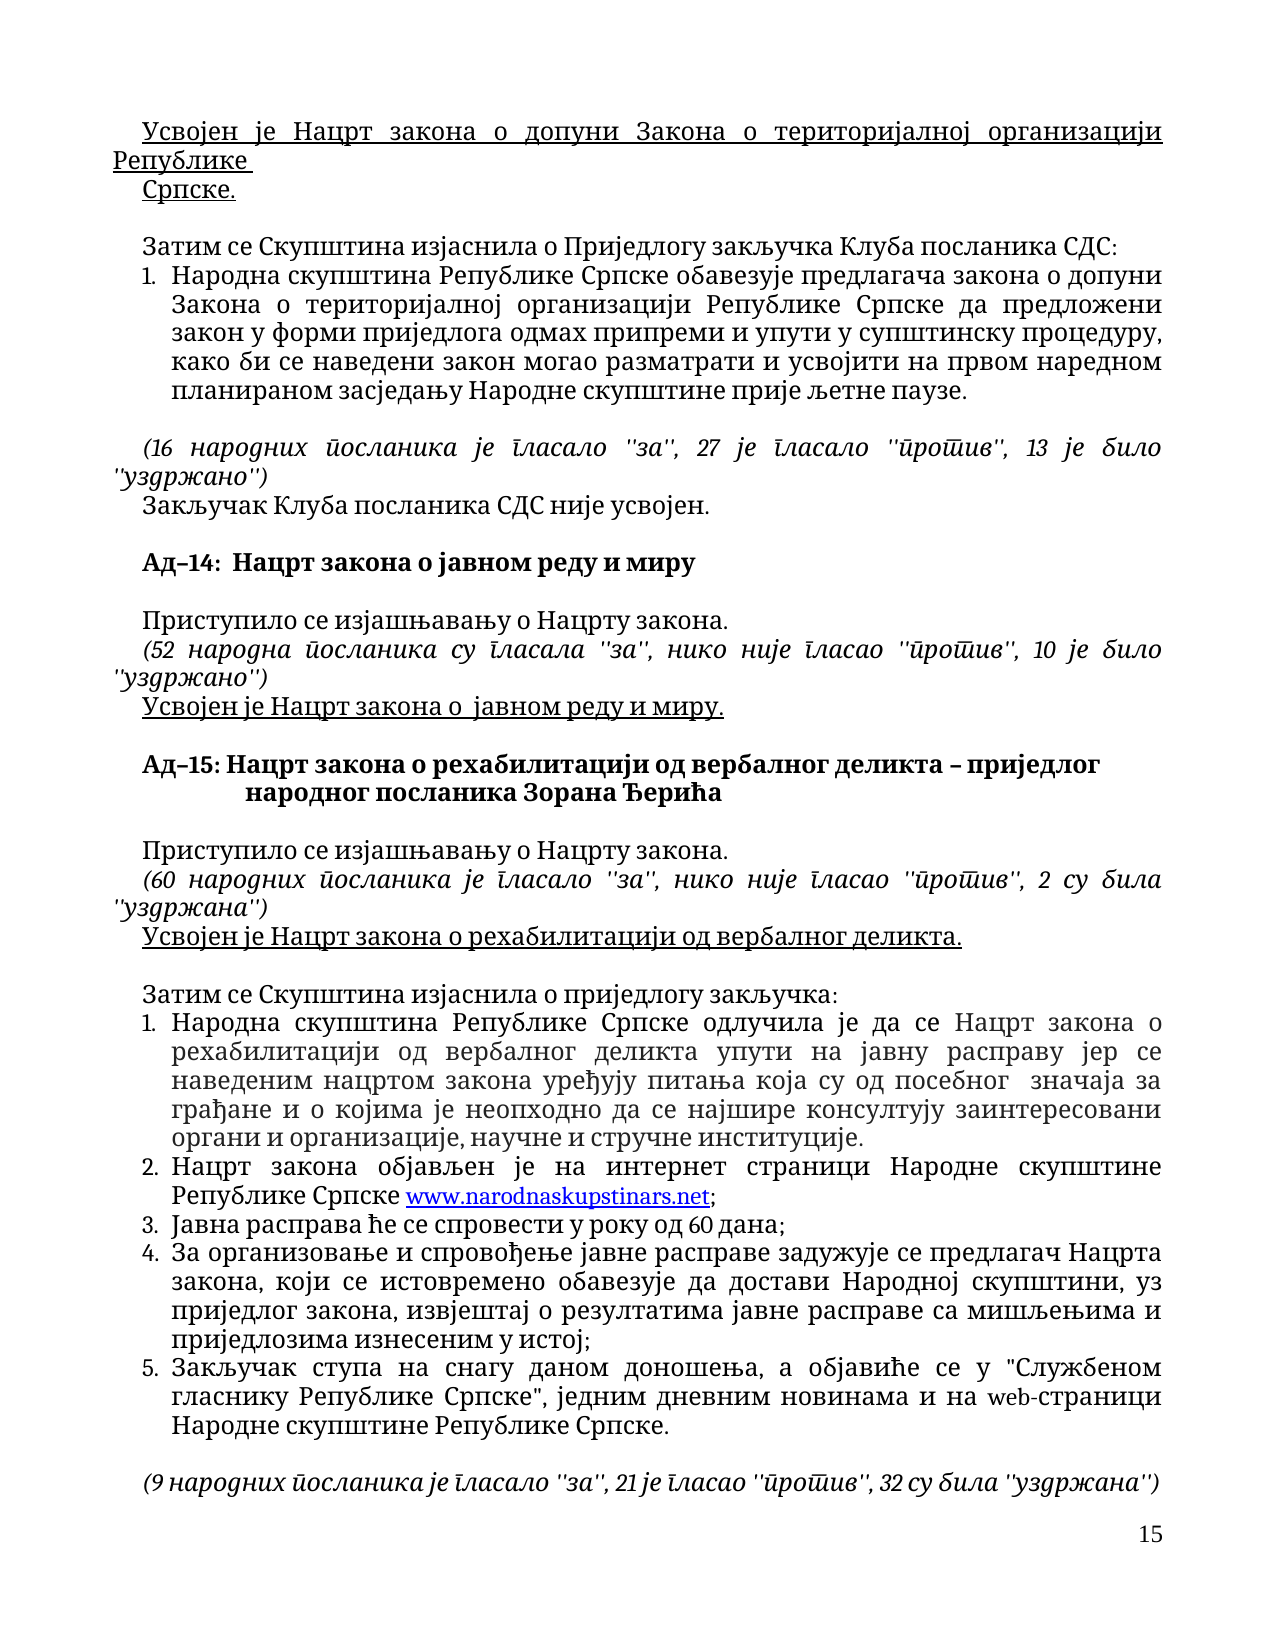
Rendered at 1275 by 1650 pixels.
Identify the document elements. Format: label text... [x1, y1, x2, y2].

text Затим се Скупштина изјаснила о приједлогу закључка: [112, 981, 1163, 1009]
list Нацрт закона објављен је на интернет страници Народне скупштине Републике Српске www.narodnaskupstinars.net; [142, 1153, 1163, 1211]
text Усвојен је Нацрт закона о јавном реду и миру. [112, 693, 1163, 722]
text Ад–15: Нацрт закона о рехабилитацији од вербалног деликта – приједлог [112, 751, 1163, 779]
text (9 народних посланика је гласало ''за'', 21 је гласао ''против'', 32 су била ''уздржана'') [112, 1469, 1163, 1498]
text Приступило се изјашњавању о Нацрту закона. [112, 607, 1163, 636]
list За организовање и спровођење јавне расправе задужује се предлагач Нацрта закона, који се истовремено обавезује да достави Народној скупштини, уз приједлог закона, извјештај о резултатима јавне расправе са мишљењима и приједлозима изнесеним у истој; [142, 1239, 1163, 1354]
text народног посланика Зорана Ђерића [112, 779, 1163, 808]
text Закључак Клуба посланика СДС није усвојен. [112, 492, 1163, 521]
list Закључак ступа на снагу даном доношења, а објавиће се у "Службеном гласнику Републике Српске", једним дневним новинама и на web-страници Народне скупштине Републике Српске. [142, 1354, 1163, 1441]
list Јавна расправа ће се спровести у року од 60 дана; [142, 1211, 1163, 1239]
text Ад–14: Нацрт закона о јавном реду и миру [112, 549, 1163, 578]
list Народна скупштина Републике Српске одлучила је да се Нацрт закона о рехабилитацији од вербалног деликта упути на јавну расправу јер се наведеним нацртом закона уређују питања која су од посебног значаја за грађане и о којима је неопходно да се најшире консултују заинтересовани органи и организације, научне и стручне институције. [142, 1009, 1163, 1153]
list Народна скупштина Републике Српске обавезује предлагача закона о допуни Закона о територијалној организацији Републике Српске да предложени закон у форми приједлога одмах припреми и упути у супштинску процедуру, како би се наведени закон могао разматрати и усвојити на првом наредном планираном засједању Народне скупштине прије љетне паузе. [142, 262, 1163, 406]
text (16 народних посланика је гласало ''за'', 27 је гласало ''против'', 13 је било ''уздржано'') [112, 434, 1163, 492]
text Српске. [112, 176, 1163, 204]
text (60 народних посланика је гласало ''за'', нико није гласао ''против'', 2 су била ''уздржана'') [112, 866, 1163, 923]
text Усвојен је Нацрт закона о допуни Закона о територијалној организацији Републике [112, 118, 1163, 176]
text Усвојен је Нацрт закона о рехабилитацији од вербалног деликта. [112, 923, 1163, 952]
text Затим се Скупштина изјаснила о Приједлогу закључка Клуба посланика СДС: [112, 233, 1163, 262]
text Приступило се изјашњавању о Нацрту закона. [112, 837, 1163, 866]
text (52 народна посланика су гласала ''за'', нико није гласао ''против'', 10 је било ''уздржано'') [112, 636, 1163, 693]
